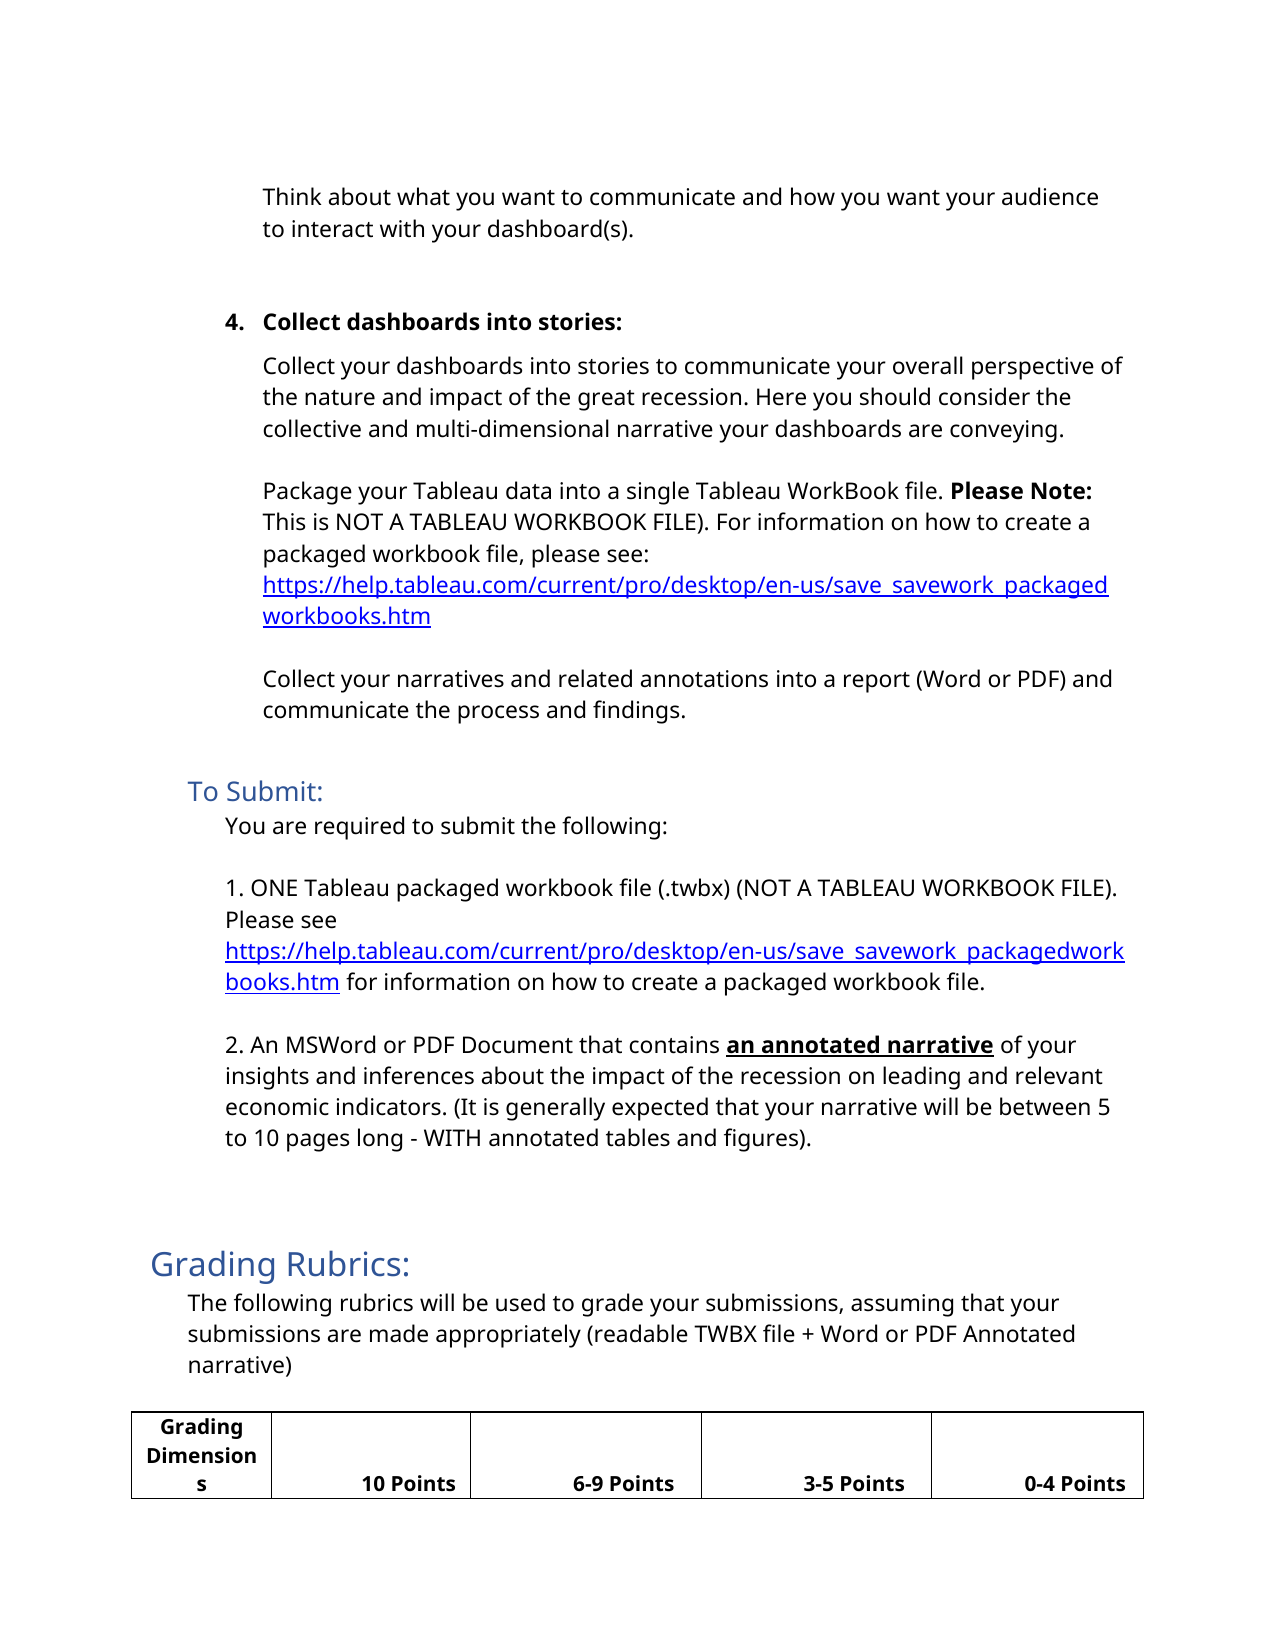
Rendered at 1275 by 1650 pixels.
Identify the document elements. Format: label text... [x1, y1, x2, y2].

text You are required to submit the following: [187, 810, 1125, 841]
table_header 6-9 Points [471, 1413, 701, 1498]
table_header 3-5 Points [702, 1413, 931, 1498]
list Collect your dashboards into stories to communicate your overall perspective of the nature and impact of the great recession. Here you should consider the collective and multi-dimensional narrative your dashboards are conveying. [262, 350, 1125, 444]
text 2. An MSWord or PDF Document that contains an annotated narrative of your insights and inferences about the impact of the recession on leading and relevant economic indicators. (It is generally expected that your narrative will be between 5 to 10 pages long - WITH annotated tables and figures). [225, 1028, 1125, 1153]
list Package your Tableau data into a single Tableau WorkBook file. Please Note: This is NOT A TABLEAU WORKBOOK FILE). For information on how to create a packaged workbook file, please see: https://help.tableau.com/current/pro/desktop/en-us/save_savework_packagedworkbooks.htm [262, 475, 1125, 631]
text 1. ONE Tableau packaged workbook file (.twbx) (NOT A TABLEAU WORKBOOK FILE). Please see https://help.tableau.com/current/pro/desktop/en-us/save_savework_packagedworkbooks.htm for information on how to create a packaged workbook file. [225, 872, 1125, 961]
list Collect dashboards into stories: [225, 306, 1125, 337]
text The following rubrics will be used to grade your submissions, assuming that your submissions are made appropriately (readable TWBX file + Word or PDF Annotated narrative) [187, 1286, 1125, 1380]
table_header Grading Dimensions [132, 1413, 271, 1498]
list Collect your narratives and related annotations into a report (Word or PDF) and communicate the process and findings. [262, 662, 1125, 725]
subtitle To Submit: [187, 773, 1125, 810]
subtitle Grading Rubrics: [150, 1241, 1125, 1286]
table_header 10 Points [272, 1413, 470, 1498]
text 1. ONE Tableau packaged workbook file (.twbx) (NOT A TABLEAU WORKBOOK FILE). Please see https://help.tableau.com/current/pro/desktop/en-us/save_savework_packagedworkbooks.htm for information on how to create a packaged workbook file. [225, 963, 1125, 997]
table_header 0-4 Points [932, 1413, 1143, 1498]
list Think about what you want to communicate and how you want your audience to interact with your dashboard(s). [262, 181, 1125, 244]
